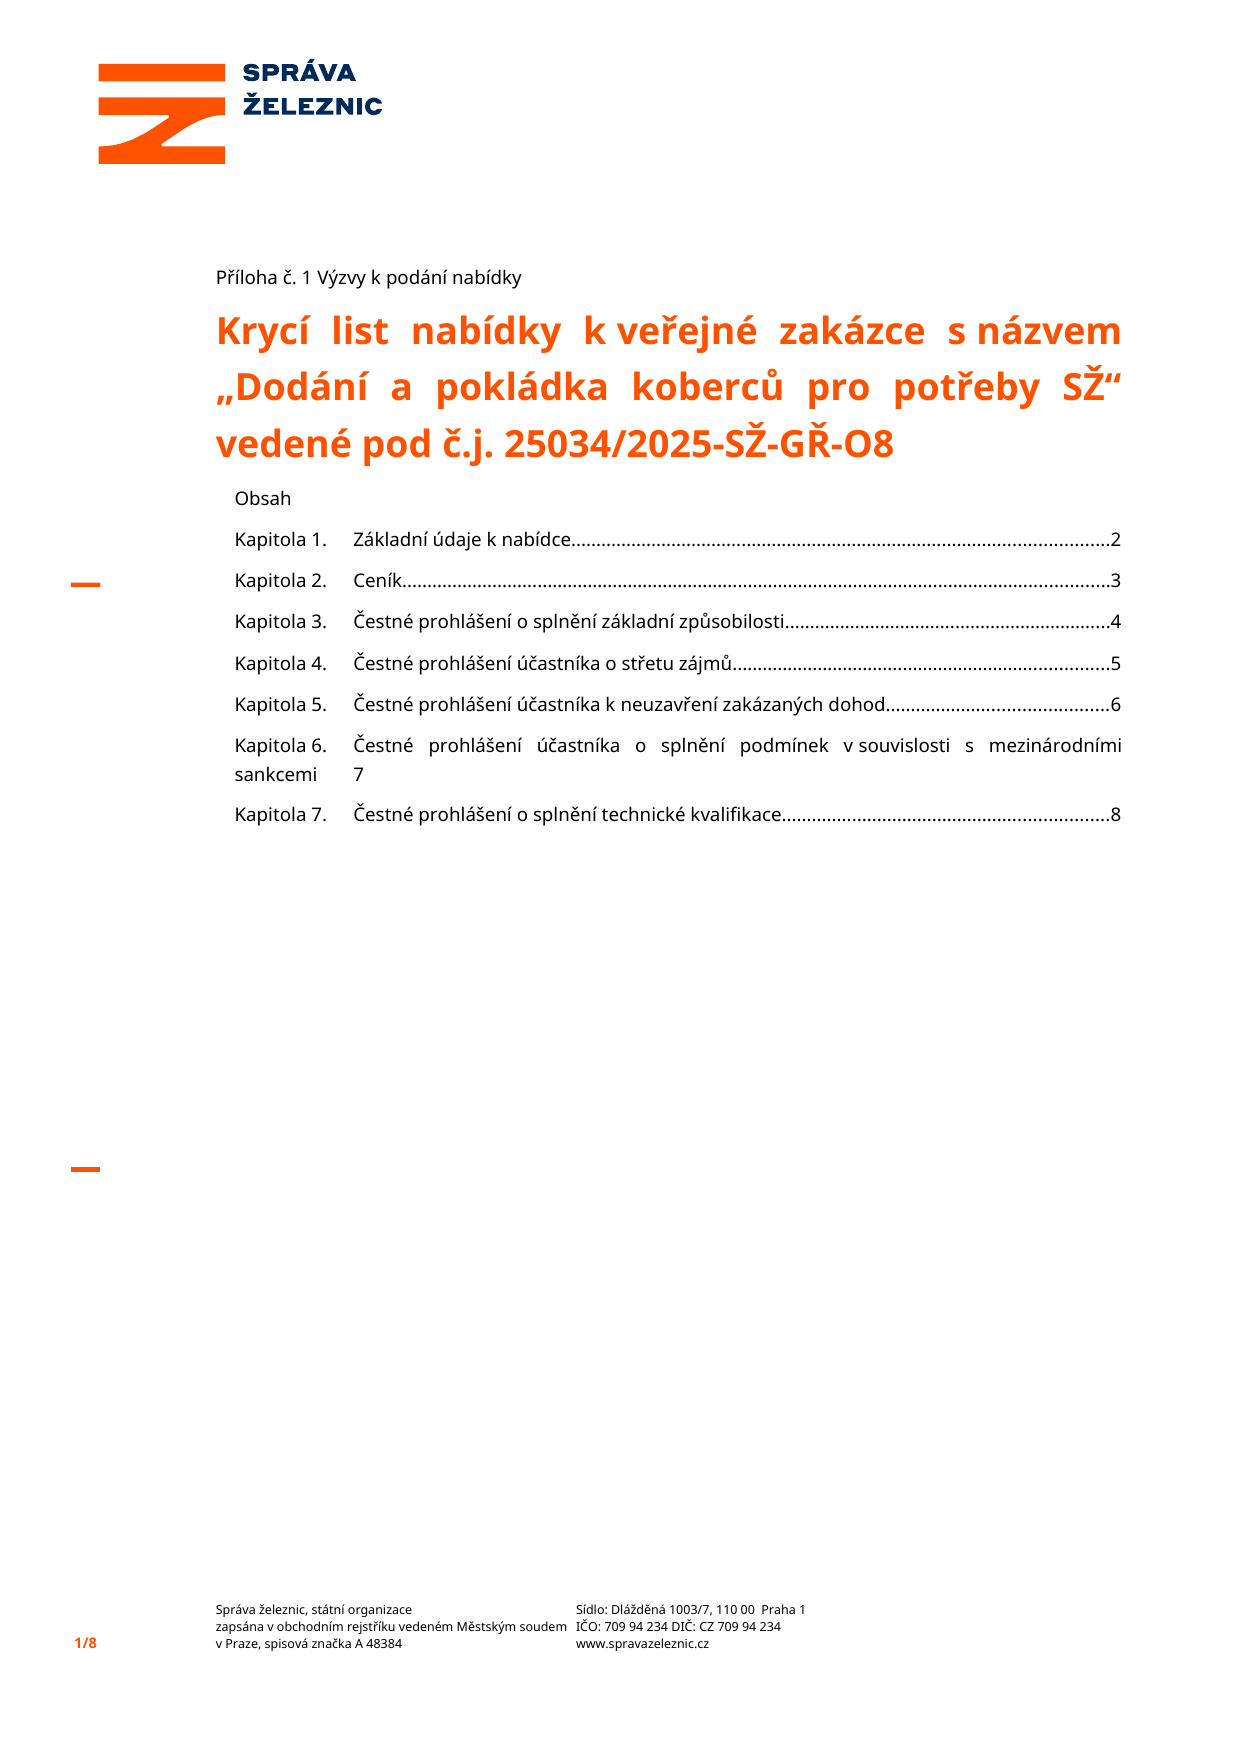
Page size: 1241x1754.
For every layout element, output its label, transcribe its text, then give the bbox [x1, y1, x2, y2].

text Krycí list nabídky k veřejné zakázce s názvem „Dodání a pokládka koberců pro potřeby SŽ“ vedené pod č.j. 25034/2025-SŽ-GŘ-O8 [216, 304, 1122, 468]
text Příloha č. 1 Výzvy k podání nabídky [216, 264, 1122, 289]
